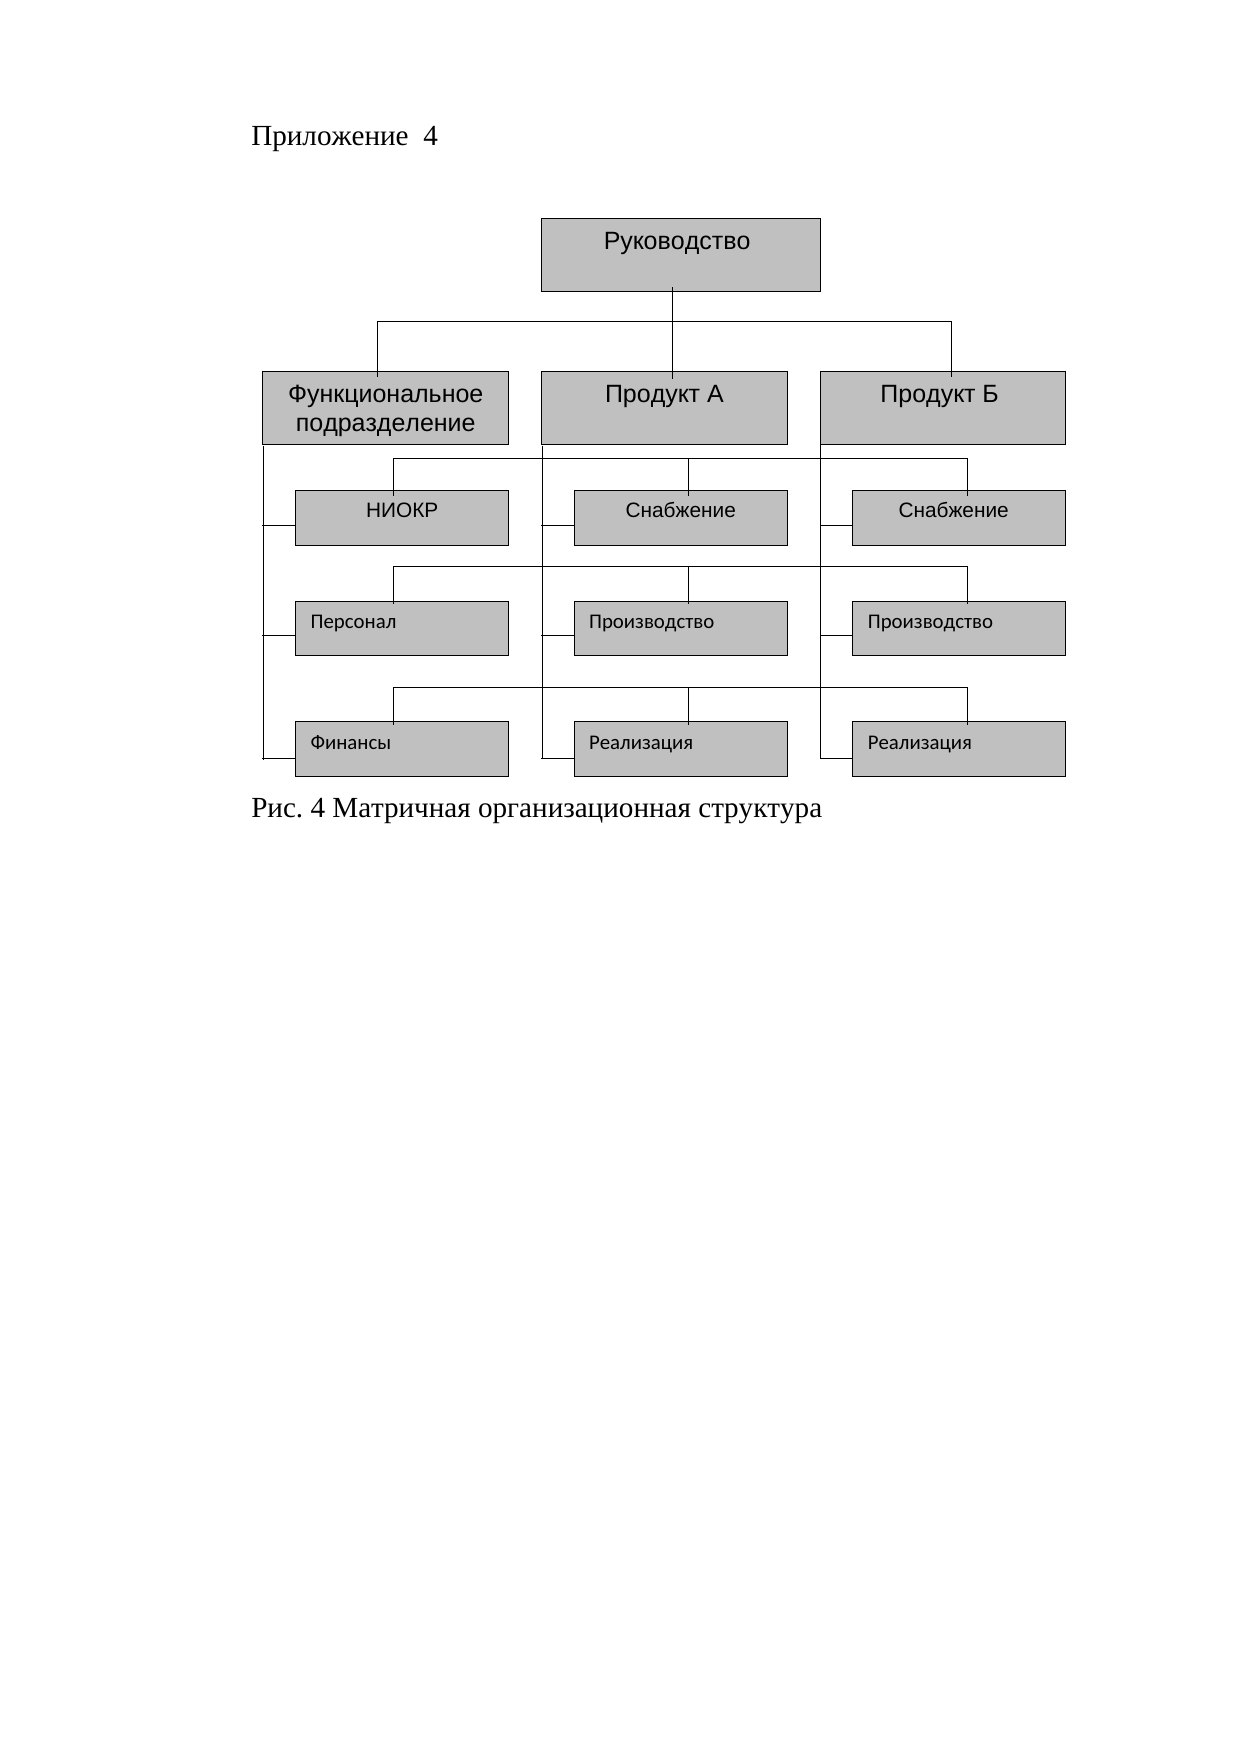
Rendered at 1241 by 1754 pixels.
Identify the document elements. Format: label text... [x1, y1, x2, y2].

text Приложение 4 [177, 118, 1152, 152]
text Рис. 4 Матричная организационная структура [177, 791, 1152, 824]
